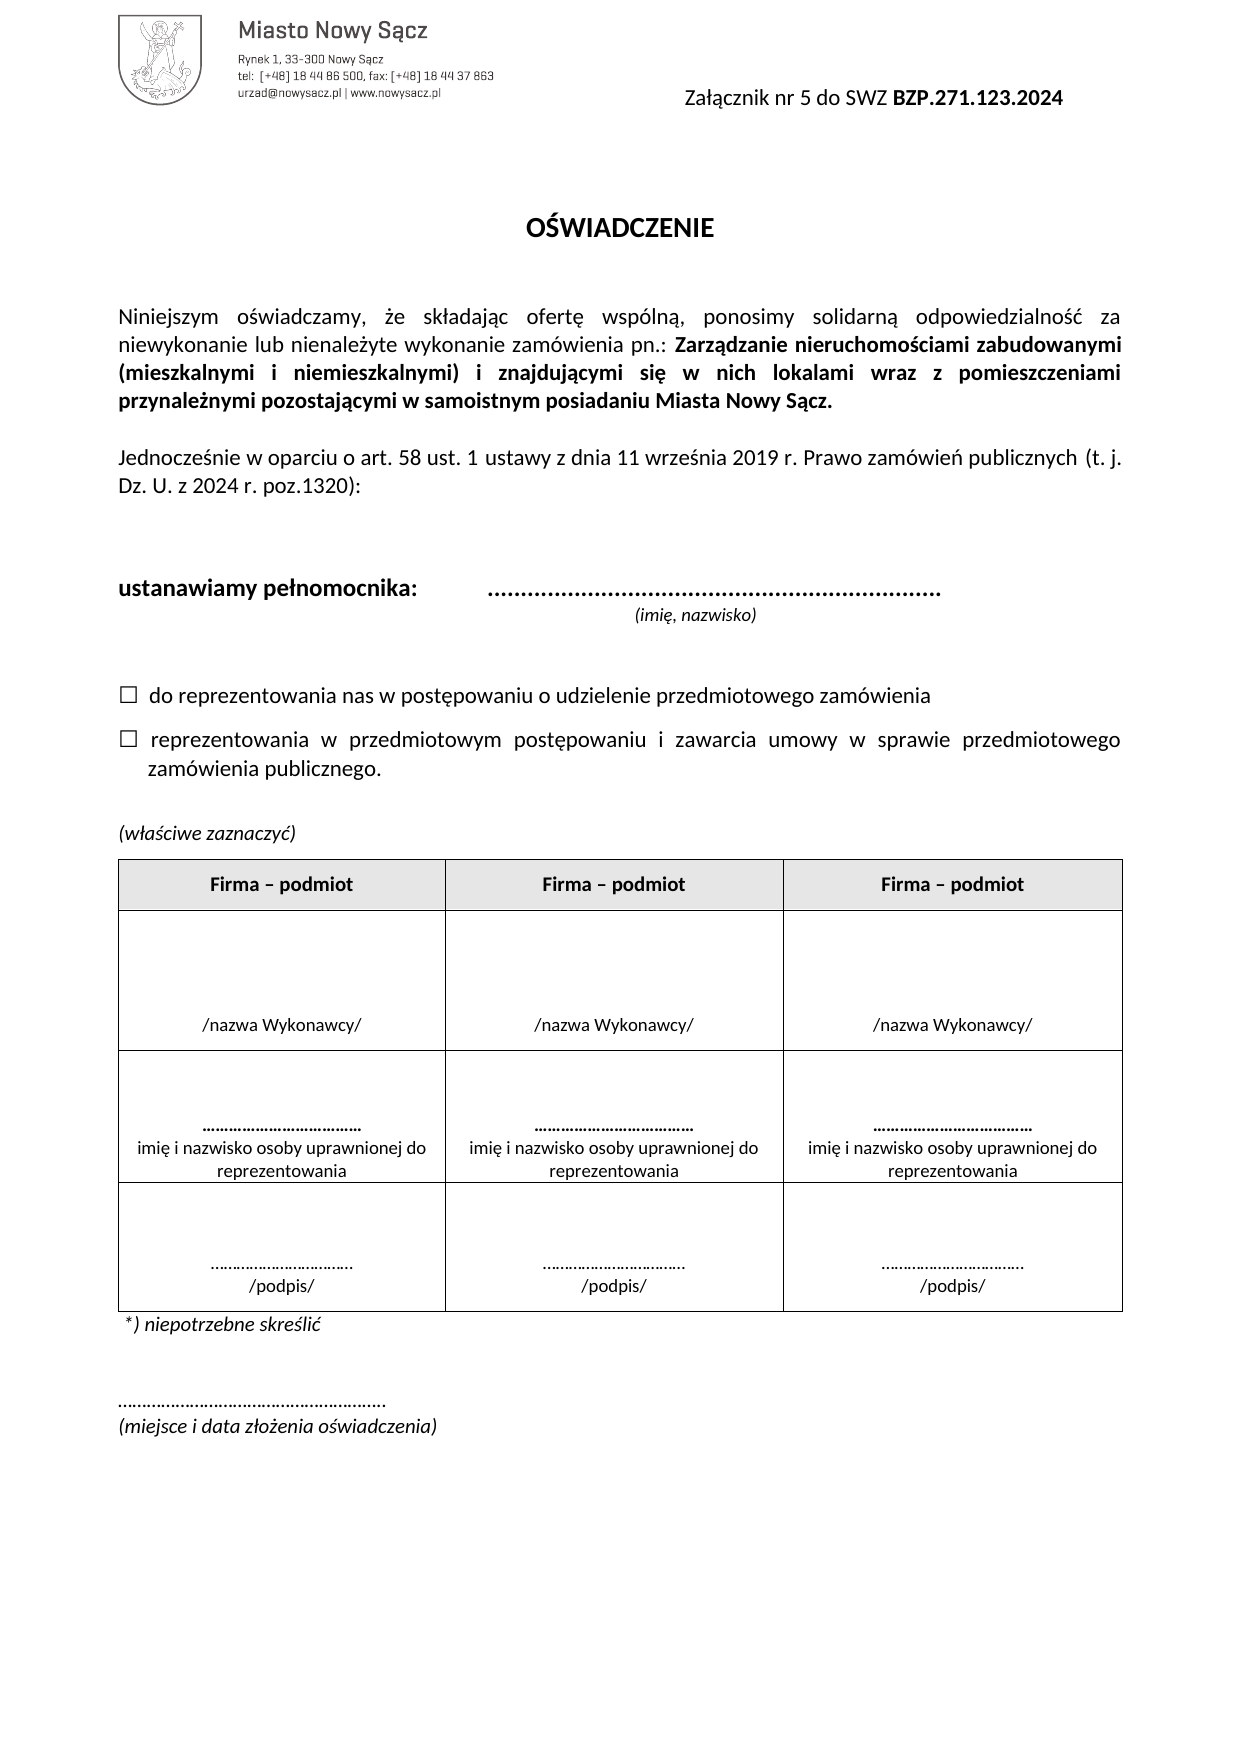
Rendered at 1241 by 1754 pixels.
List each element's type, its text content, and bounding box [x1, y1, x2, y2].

text (imię, nazwisko) [118, 603, 1122, 626]
table_header Firma – podmiot [119, 860, 445, 909]
table_cell /nazwa Wykonawcy/ [446, 911, 783, 1050]
table_header Firma – podmiot [446, 860, 783, 909]
table_cell /nazwa Wykonawcy/ [119, 911, 445, 1050]
table_cell …………………………… /podpis/ [784, 1183, 1122, 1311]
table_cell ……………………………… imię i nazwisko osoby uprawnionej do reprezentowania [446, 1051, 783, 1182]
text Jednocześnie w oparciu o art. 58 ust. 1 ustawy z dnia 11 września 2019 r. Prawo zamówień publicznych (t. j. Dz. U. z 2024 r. poz.1320): [118, 443, 1122, 499]
table_cell /nazwa Wykonawcy/ [784, 911, 1122, 1050]
text ……………………………………………….. [118, 1387, 1122, 1413]
text Niniejszym oświadczamy, że składając ofertę wspólną, ponosimy solidarną odpowiedzialność za niewykonanie lub nienależyte wykonanie zamówienia pn.: Zarządzanie nieruchomościami zabudowanymi (mieszkalnymi i niemieszkalnymi) i znajdującymi się w nich lokalami wraz z pomieszczeniami przynależnymi pozostającymi w samoistnym posiadaniu Miasta Nowy Sącz. [118, 302, 1122, 414]
table_cell …………………………… /podpis/ [446, 1183, 783, 1311]
text ustanawiamy pełnomocnika: .................................................................... [118, 572, 1122, 603]
table_cell ……………………………… imię i nazwisko osoby uprawnionej do reprezentowania [784, 1051, 1122, 1182]
text do reprezentowania nas w postępowaniu o udzielenie przedmiotowego zamówienia [118, 679, 1122, 710]
table_cell ……………………………… imię i nazwisko osoby uprawnionej do reprezentowania [119, 1051, 445, 1182]
table_cell …………………………… /podpis/ [119, 1183, 445, 1311]
text *) niepotrzebne skreślić [123, 1312, 1122, 1337]
text OŚWIADCZENIE [118, 209, 1122, 245]
table_header Firma – podmiot [784, 860, 1122, 909]
text reprezentowania w przedmiotowym postępowaniu i zawarcia umowy w sprawie przedmiotowego zamówienia publicznego. [118, 723, 1122, 782]
text (miejsce i data złożenia oświadczenia) [118, 1413, 1122, 1438]
text (właściwe zaznaczyć) [118, 821, 1122, 846]
